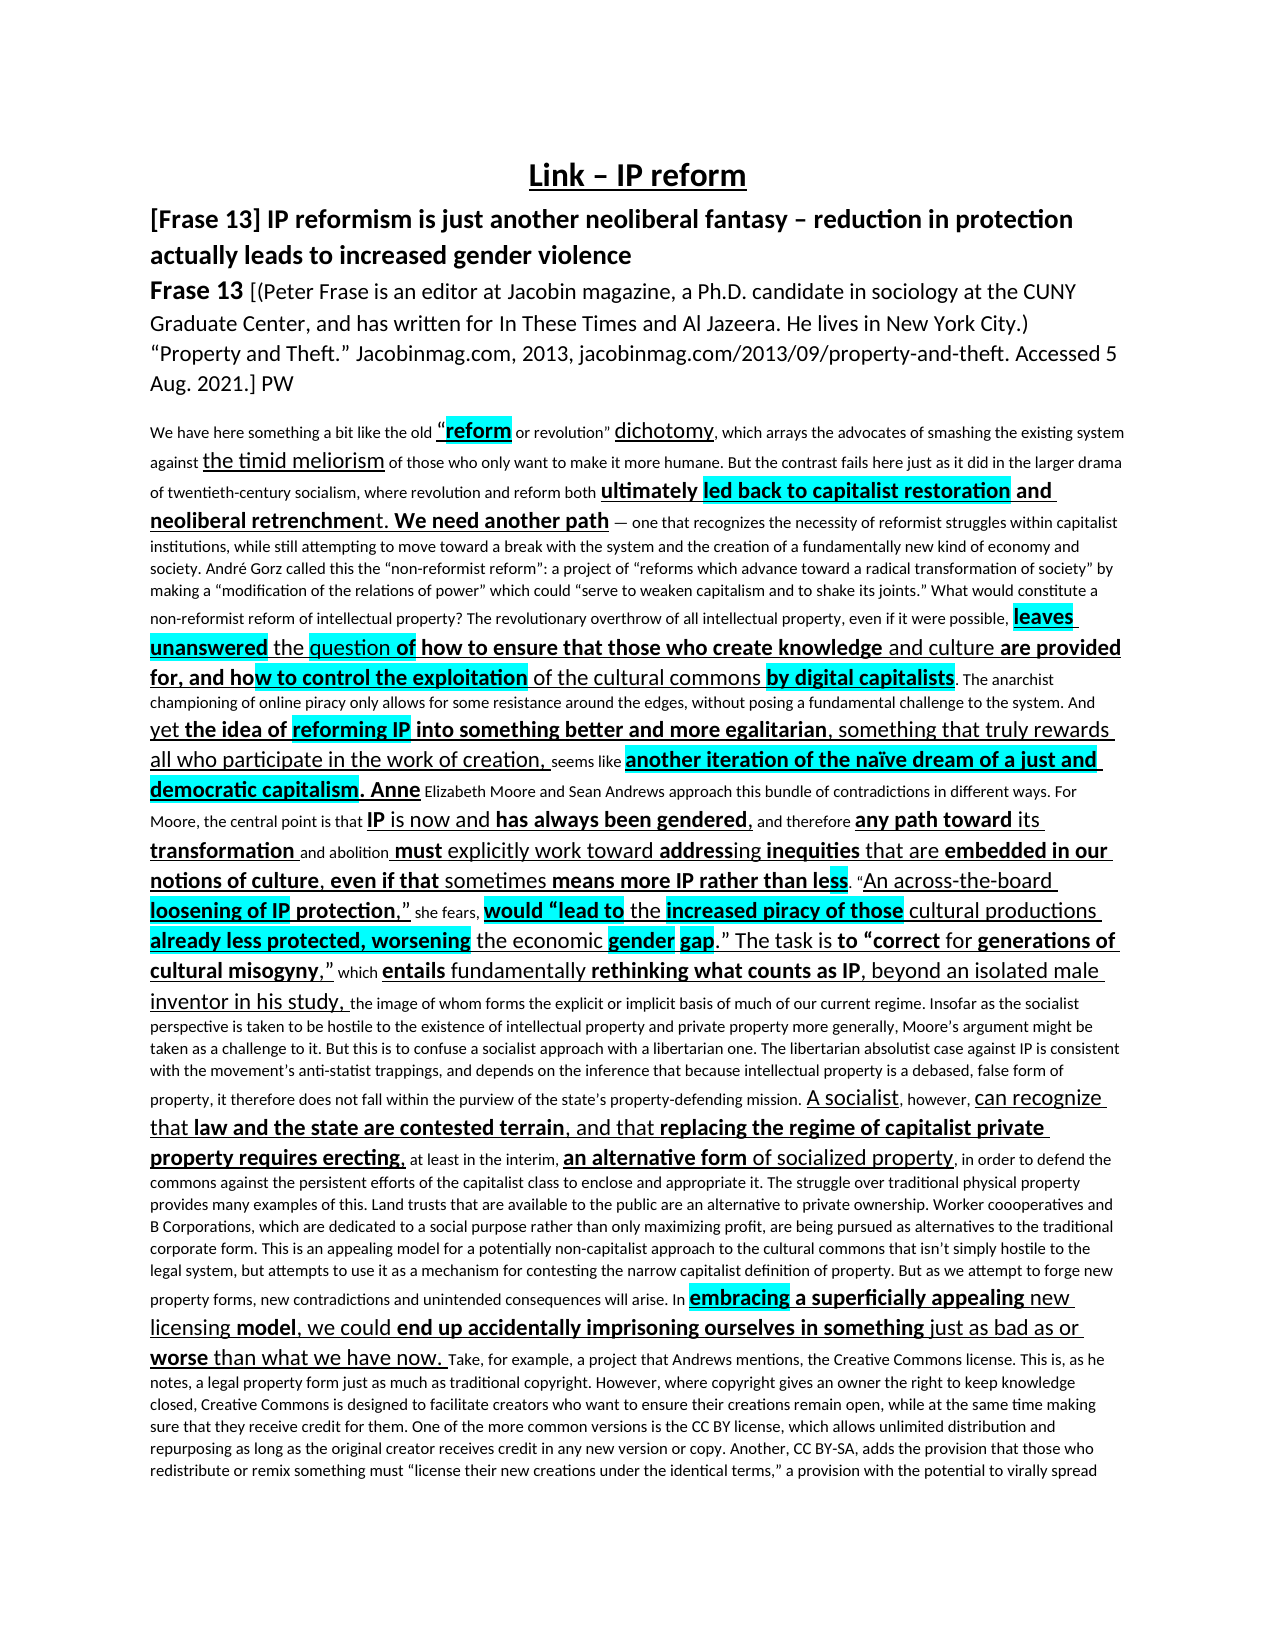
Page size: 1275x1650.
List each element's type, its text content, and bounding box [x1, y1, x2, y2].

subtitle Link – IP reform [150, 154, 1125, 195]
text Frase 13 [(Peter Frase is an editor at Jacobin magazine, a Ph.D. candidate in sociology at the CUNY Graduate Center, and has written for In These Times and Al Jazeera. He lives in New York City.) “Property and Theft.” Jacobinmag.com, 2013, jacobinmag.com/2013/09/property-and-theft. Accessed 5 Aug. 2021.] PW [150, 273, 1125, 397]
subtitle [Frase 13] IP reformism is just another neoliberal fantasy – reduction in protection actually leads to increased gender violence [150, 202, 1125, 271]
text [150, 416, 1125, 1481]
